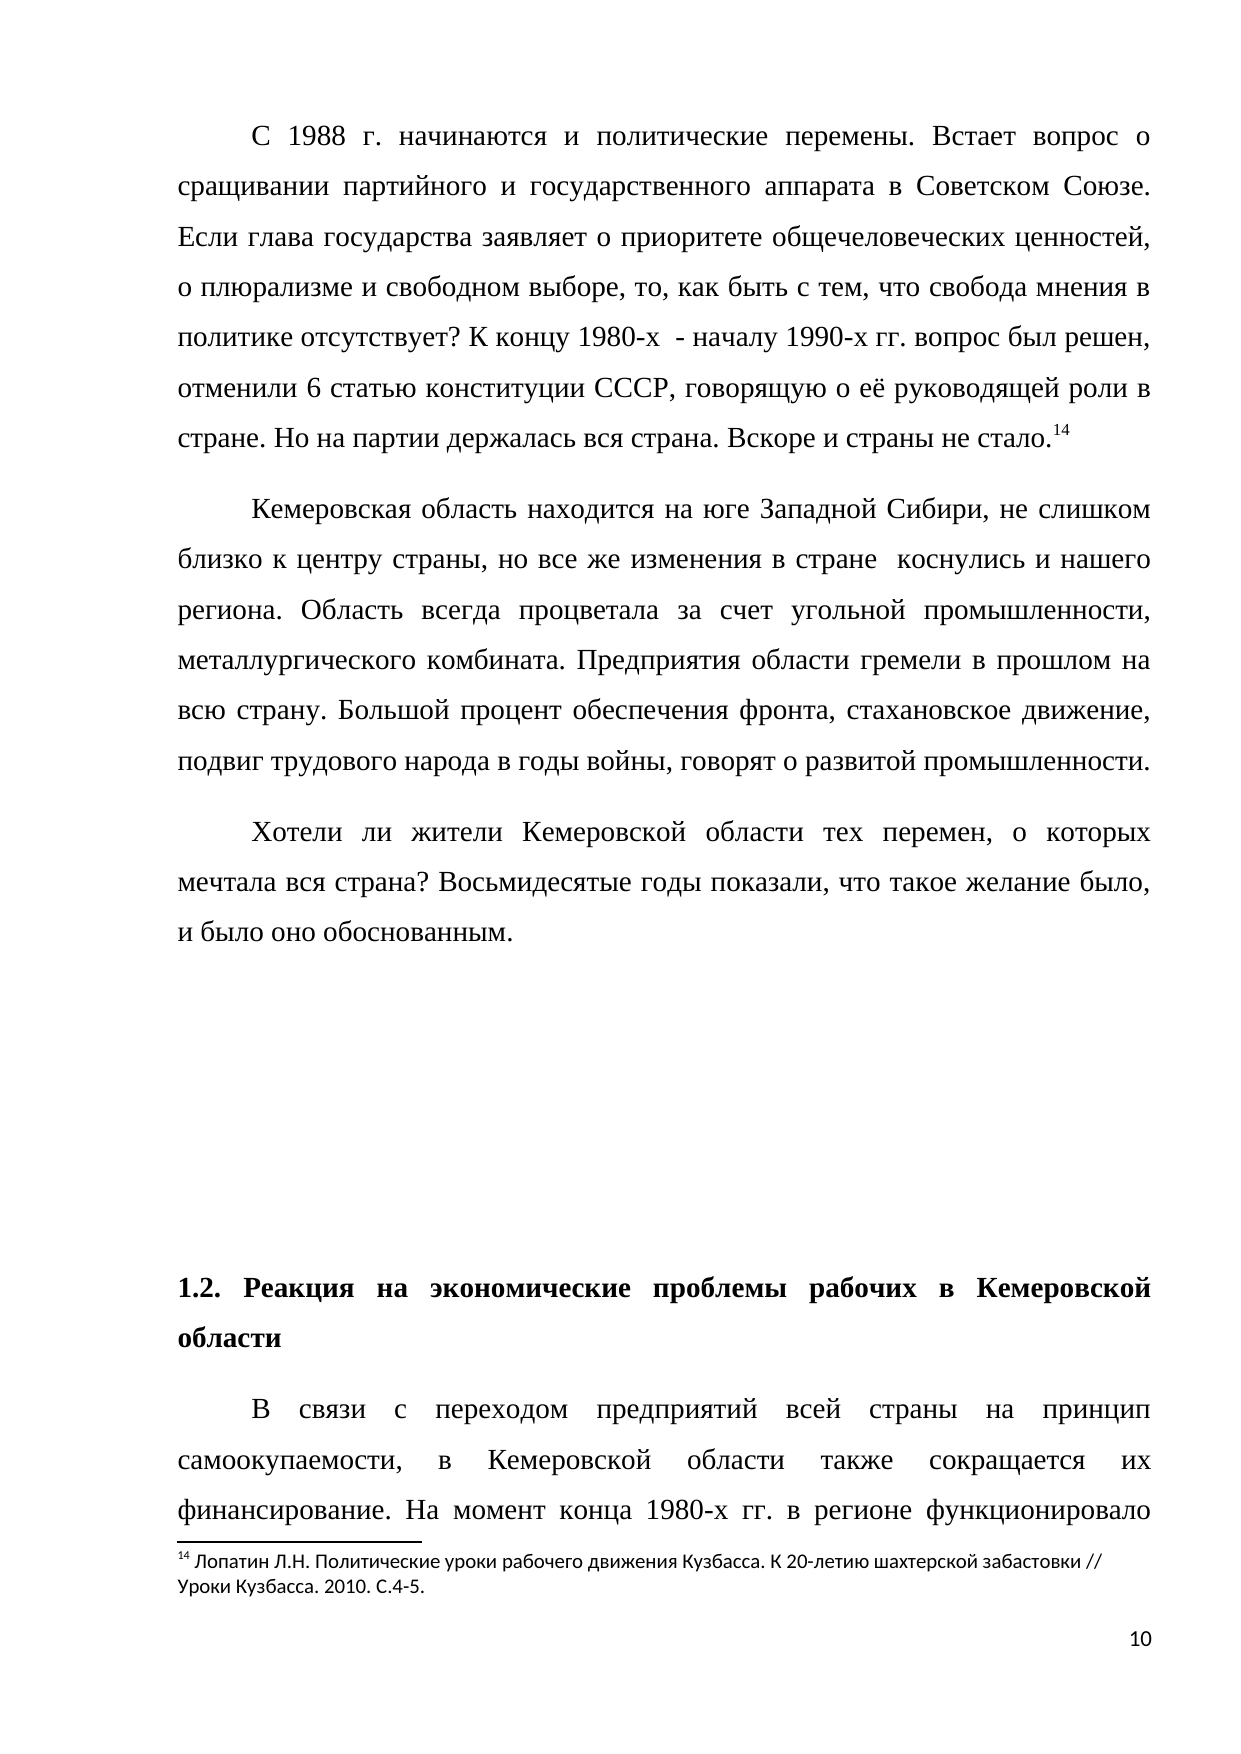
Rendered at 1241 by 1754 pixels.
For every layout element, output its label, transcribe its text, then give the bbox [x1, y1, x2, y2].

text Хотели ли жители Кемеровской области тех перемен, о которых мечтала вся страна? Восьмидесятые годы показали, что такое желание было, и было оно обоснованным. [177, 814, 1152, 948]
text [177, 1392, 1152, 1526]
text Кемеровская область находится на юге Западной Сибири, не слишком близко к центру страны, но все же изменения в стране коснулись и нашего региона. Область всегда процветала за счет угольной промышленности, металлургического комбината. Предприятия области гремели в прошлом на всю страну. Большой процент обеспечения фронта, стахановское движение, подвиг трудового народа в годы войны, говорят о развитой промышленности. [177, 491, 1152, 776]
text 1.2. Реакция на экономические проблемы рабочих в Кемеровской области [177, 1270, 1152, 1354]
text С 1988 г. начинаются и политические перемены. Встает вопрос о сращивании партийного и государственного аппарата в Советском Союзе. Если глава государства заявляет о приоритете общечеловеческих ценностей, о плюрализме и свободном выборе, то, как быть с тем, что свобода мнения в политике отсутствует? К концу 1980-х - началу 1990-х гг. вопрос был решен, отменили 6 статью конституции СССР, говорящую о её руководящей роли в стране. Но на партии держалась вся страна. Вскоре и страны не стало. [177, 118, 1152, 453]
